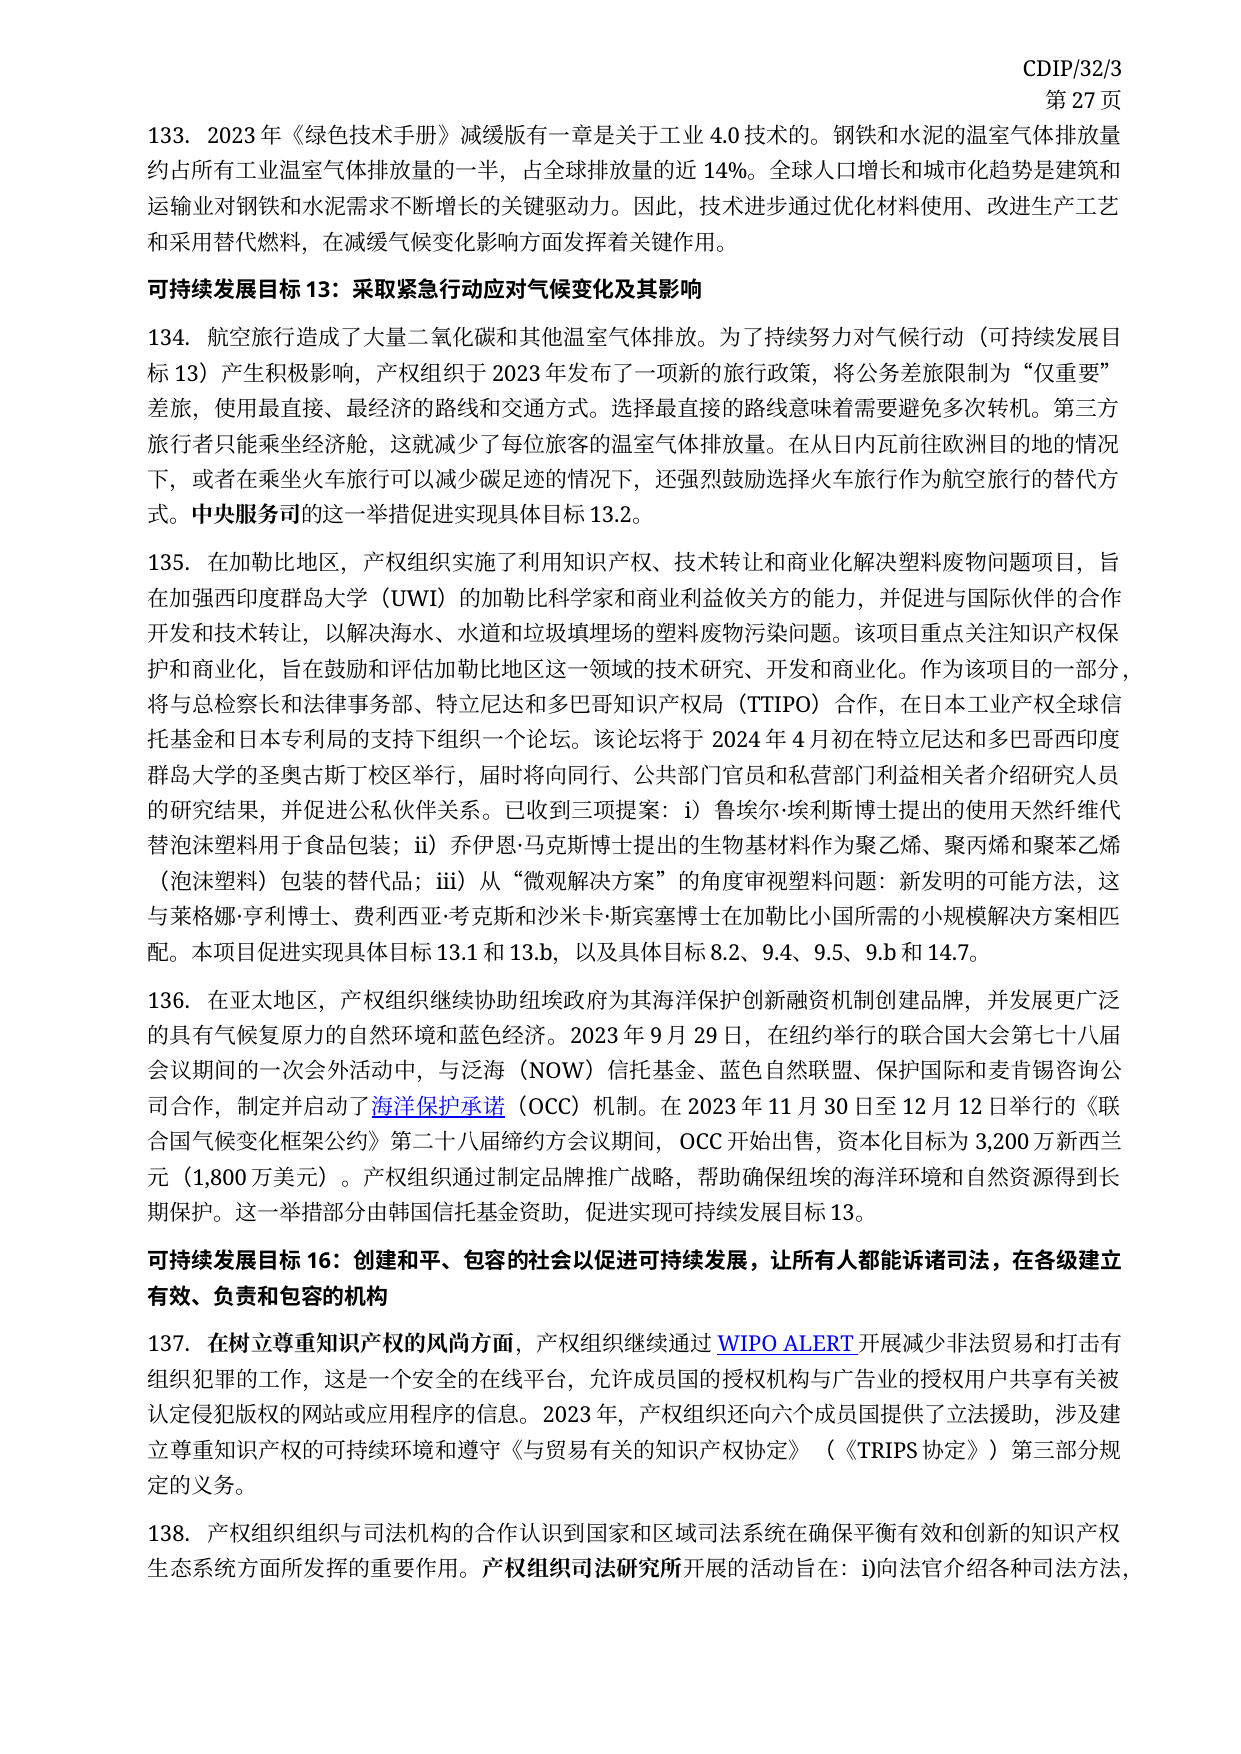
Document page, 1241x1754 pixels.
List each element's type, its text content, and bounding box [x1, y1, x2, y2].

list 在加勒比地区，产权组织实施了利用知识产权、技术转让和商业化解决塑料废物问题项目，旨在加强西印度群岛大学（UWI）的加勒比科学家和商业利益攸关方的能力，并促进与国际伙伴的合作开发和技术转让，以解决海水、水道和垃圾填埋场的塑料废物污染问题。该项目重点关注知识产权保护和商业化，旨在鼓励和评估加勒比地区这一领域的技术研究、开发和商业化。作为该项目的一部分，将与总检察长和法律事务部、特立尼达和多巴哥知识产权局（TTIPO）合作，在日本工业产权全球信托基金和日本专利局的支持下组织一个论坛。该论坛将于2024年4月初在特立尼达和多巴哥西印度群岛大学的圣奥古斯丁校区举行，届时将向同行、公共部门官员和私营部门利益相关者介绍研究人员的研究结果，并促进公私伙伴关系。已收到三项提案：i）鲁埃尔·埃利斯博士提出的使用天然纤维代替泡沫塑料用于食品包装；ii）乔伊恩·马克斯博士提出的生物基材料作为聚乙烯、聚丙烯和聚苯乙烯（泡沫塑料）包装的替代品；iii）从“微观解决方案”的角度审视塑料问题：新发明的可能方法，这与莱格娜·亨利博士、费利西亚·考克斯和沙米卡·斯宾塞博士在加勒比小国所需的小规模解决方案相匹配。本项目促进实现具体目标13.1和13.b，以及具体目标8.2、9.4、9.5、9.b和14.7。 [148, 542, 1122, 967]
subtitle 可持续发展目标13：采取紧急行动应对气候变化及其影响 [148, 269, 1122, 304]
list 在树立尊重知识产权的风尚方面，产权组织继续通过WIPO ALERT开展减少非法贸易和打击有组织犯罪的工作，这是一个安全的在线平台，允许成员国的授权机构与广告业的授权用户共享有关被认定侵犯版权的网站或应用程序的信息。2023年，产权组织还向六个成员国提供了立法援助，涉及建立尊重知识产权的可持续环境和遵守《与贸易有关的知识产权协定》（《TRIPS协定》）第三部分规定的义务。 [148, 1323, 1122, 1500]
list 在亚太地区，产权组织继续协助纽埃政府为其海洋保护创新融资机制创建品牌，并发展更广泛的具有气候复原力的自然环境和蓝色经济。2023年9月29日，在纽约举行的联合国大会第七十八届会议期间的一次会外活动中，与泛海（NOW）信托基金、蓝色自然联盟、保护国际和麦肯锡咨询公司合作，制定并启动了海洋保护承诺（OCC）机制。在2023年11月30日至12月12日举行的《联合国气候变化框架公约》第二十八届缔约方会议期间，OCC开始出售，资本化目标为3,200万新西兰元（1,800万美元）。产权组织通过制定品牌推广战略，帮助确保纽埃的海洋环境和自然资源得到长期保护。这一举措部分由韩国信托基金资助，促进实现可持续发展目标13。 [148, 979, 1122, 1227]
list 2023年《绿色技术手册》减缓版有一章是关于工业4.0技术的。钢铁和水泥的温室气体排放量约占所有工业温室气体排放量的一半，占全球排放量的近14%。全球人口增长和城市化趋势是建筑和运输业对钢铁和水泥需求不断增长的关键驱动力。因此，技术进步通过优化材料使用、改进生产工艺和采用替代燃料，在减缓气候变化影响方面发挥着关键作用。 [148, 114, 1122, 256]
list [148, 1512, 1122, 1583]
subtitle 可持续发展目标16：创建和平、包容的社会以促进可持续发展，让所有人都能诉诸司法，在各级建立有效、负责和包容的机构 [148, 1239, 1122, 1310]
list 航空旅行造成了大量二氧化碳和其他温室气体排放。为了持续努力对气候行动（可持续发展目标13）产生积极影响，产权组织于2023年发布了一项新的旅行政策，将公务差旅限制为“仅重要”差旅，使用最直接、最经济的路线和交通方式。选择最直接的路线意味着需要避免多次转机。第三方旅行者只能乘坐经济舱，这就减少了每位旅客的温室气体排放量。在从日内瓦前往欧洲目的地的情况下，或者在乘坐火车旅行可以减少碳足迹的情况下，还强烈鼓励选择火车旅行作为航空旅行的替代方式。中央服务司的这一举措促进实现具体目标13.2。 [148, 317, 1122, 529]
